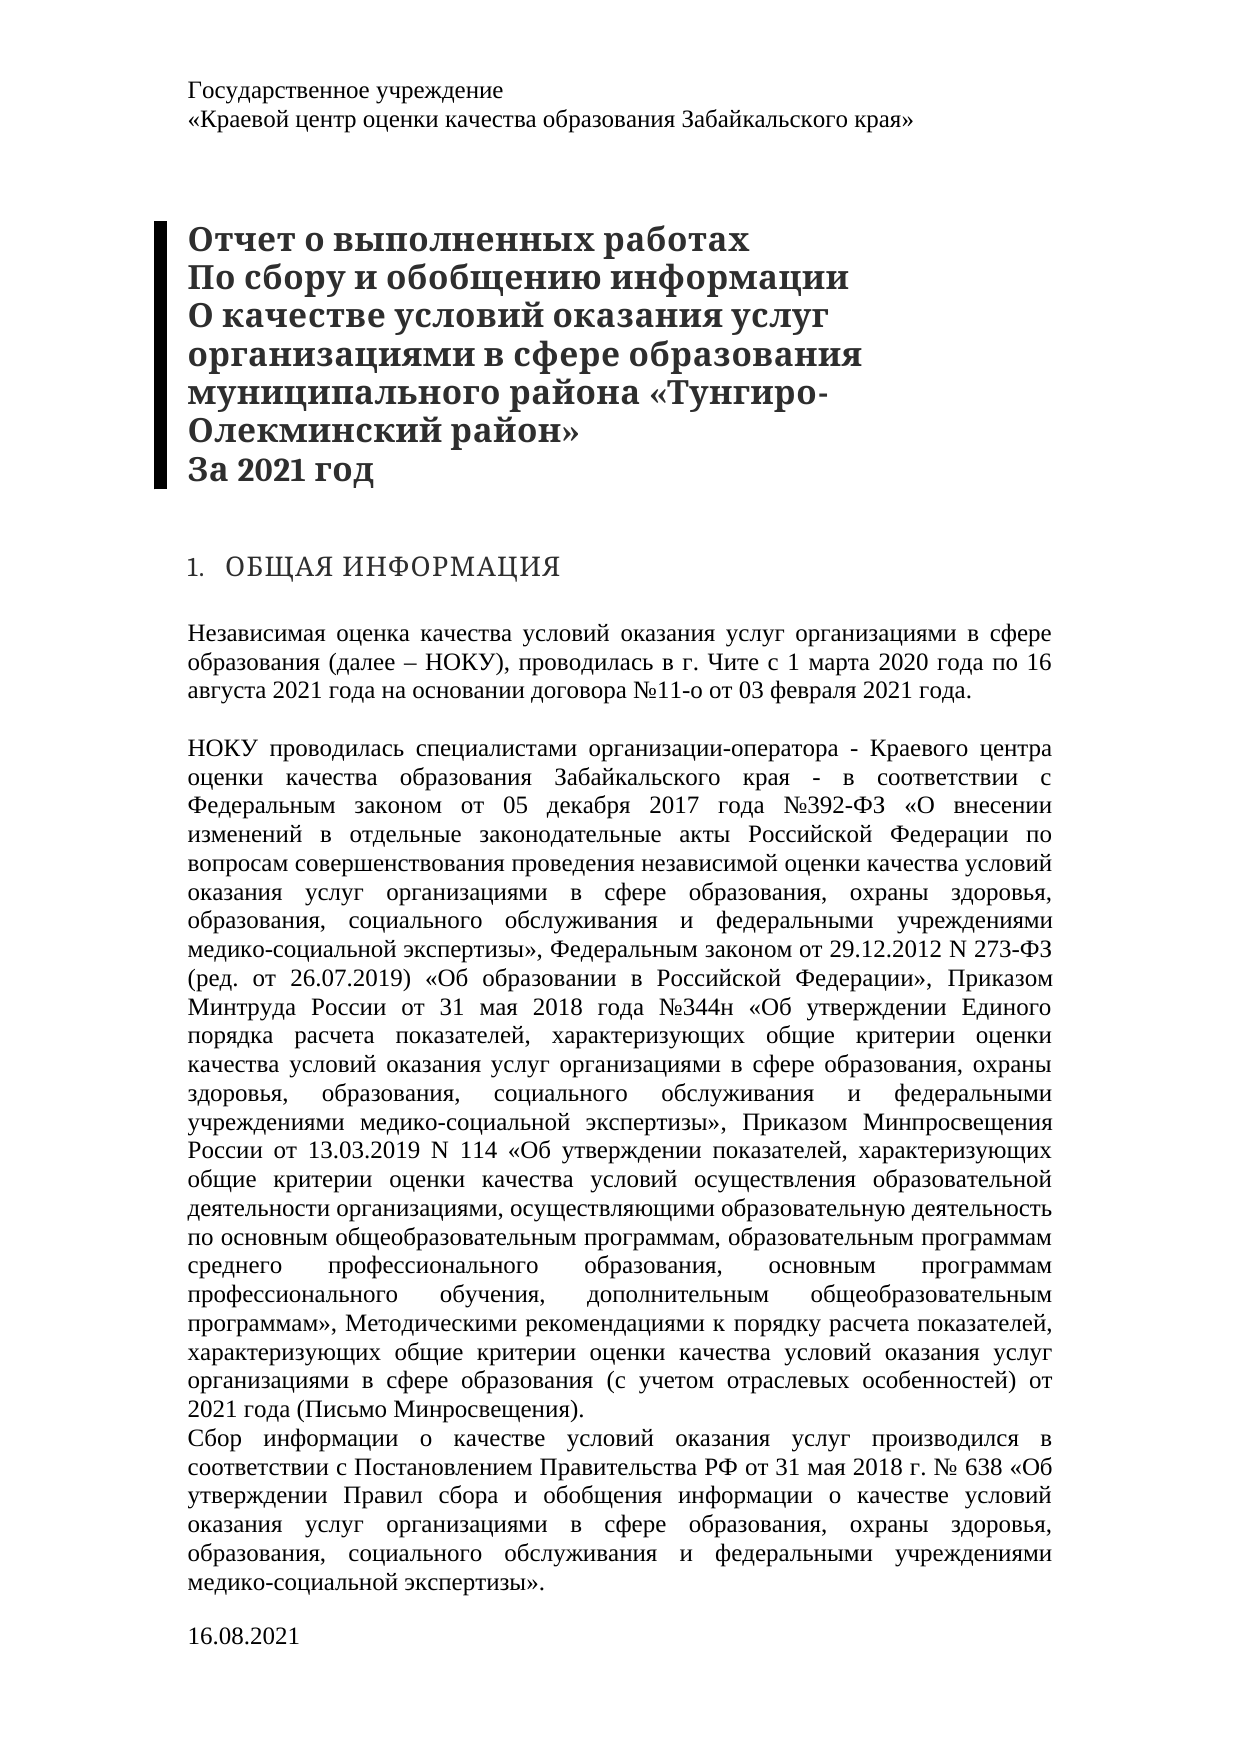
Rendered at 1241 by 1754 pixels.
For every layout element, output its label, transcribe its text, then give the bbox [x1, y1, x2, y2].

title За 2021 год [187, 451, 1053, 489]
subtitle Общая информация [187, 552, 1053, 583]
text НОКУ проводилась специалистами организации-оператора - Краевого центра оценки качества образования Забайкальского края - в соответствии с Федеральным законом от 05 декабря 2017 года №392-ФЗ «О внесении изменений в отдельные законодательные акты Российской Федерации по вопросам совершенствования проведения независимой оценки качества условий оказания услуг организациями в сфере образования, охраны здоровья, образования, социального обслуживания и федеральными учреждениями медико-социальной экспертизы», Федеральным законом от 29.12.2012 N 273-ФЗ (ред. от 26.07.2019) «Об образовании в Российской Федерации», Приказом Минтруда России от 31 мая 2018 года №344н «Об утверждении Единого порядка расчета показателей, характеризующих общие критерии оценки качества условий оказания услуг организациями в сфере образования, охраны здоровья, образования, социального обслуживания и федеральными учреждениями медико-социальной экспертизы», Приказом Минпросвещения России от 13.03.2019 N 114 «Об утверждении показателей, характеризующих общие критерии оценки качества условий осуществления образовательной деятельности организациями, осуществляющими образовательную деятельность по основным общеобразовательным программам, образовательным программам среднего профессионального образования, основным программам профессионального обучения, дополнительным общеобразовательным программам», Методическими рекомендациями к порядку расчета показателей, характеризующих общие критерии оценки качества условий оказания услуг организациями в сфере образования (с учетом отраслевых особенностей) от 2021 года (Письмо Минросвещения). [187, 733, 1053, 1423]
title По сбору и обобщению информации [187, 259, 1053, 298]
title О качестве условий оказания услуг организациями в сфере образования муниципального района «Тунгиро-Олекминский район» [187, 298, 1053, 451]
text Независимая оценка качества условий оказания услуг организациями в сфере образования (далее – НОКУ), проводилась в г. Чите с 1 марта 2020 года по 16 августа 2021 года на основании договора №11-о от 03 февраля 2021 года. [187, 618, 1053, 704]
title Отчет о выполненных работах [167, 221, 1053, 259]
text Сбор информации о качестве условий оказания услуг производился в соответствии с Постановлением Правительства РФ от 31 мая 2018 г. № 638 «Об утверждении Правил сбора и обобщения информации о качестве условий оказания услуг организациями в сфере образования, охраны здоровья, образования, социального обслуживания и федеральными учреждениями медико-социальной экспертизы». [187, 1423, 1053, 1596]
